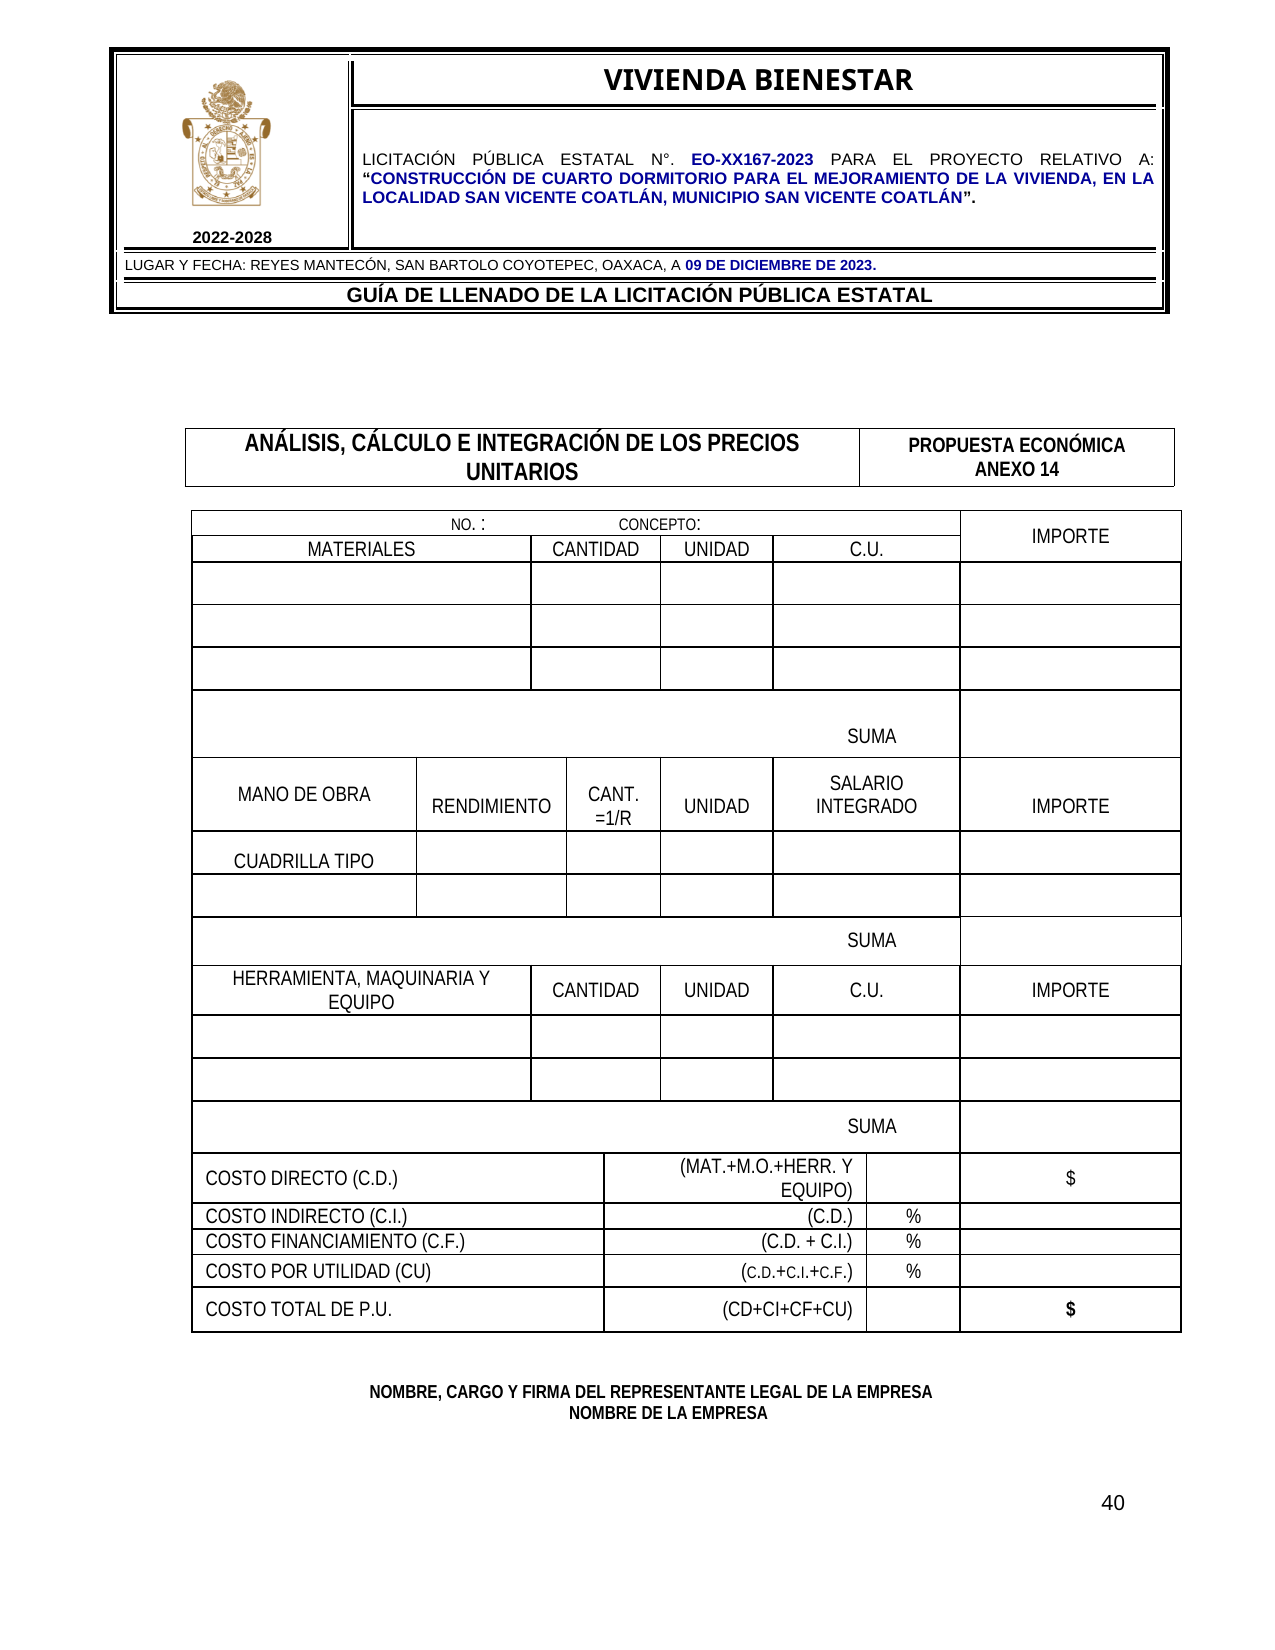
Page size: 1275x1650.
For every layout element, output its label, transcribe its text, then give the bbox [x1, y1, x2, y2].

table_cell [961, 605, 1180, 646]
table_cell COSTO FINANCIAMIENTO (C.F.) [193, 1230, 603, 1253]
table_cell [193, 563, 530, 603]
table_cell [961, 917, 1181, 964]
table_cell C.U. [774, 536, 960, 561]
text NOMBRE, CARGO Y FIRMA DEL REPRESENTANTE LEGAL DE LA EMPRESA [177, 1381, 1125, 1402]
table_cell % [867, 1230, 959, 1253]
table_cell [532, 1016, 660, 1057]
table_cell MANO DE OBRA [193, 758, 416, 830]
table_cell [961, 1255, 1180, 1286]
table_cell [961, 1204, 1180, 1228]
table_header ANÁLISIS, CÁLCULO E INTEGRACIÓN DE LOS PRECIOS UNITARIOS [186, 429, 859, 486]
table_cell $ [961, 1154, 1180, 1202]
picture [176, 76, 274, 205]
table_cell [961, 648, 1180, 689]
table_cell IMPORTE [961, 758, 1180, 830]
table_cell (C.D.) [605, 1204, 866, 1228]
table_cell (MAT.+M.O.+HERR. Y EQUIPO) [605, 1154, 866, 1202]
table_cell $ [961, 1288, 1180, 1331]
table_header PROPUESTA ECONÓMICA ANEXO 14 [860, 429, 1174, 486]
table_cell [193, 1059, 530, 1100]
table_cell [661, 1016, 772, 1057]
table_cell (C.D. + C.I.) [605, 1230, 866, 1253]
table_cell CANTIDAD [532, 536, 660, 561]
table_cell CANTIDAD [532, 966, 660, 1014]
table_cell HERRAMIENTA, MAQUINARIA Y EQUIPO [193, 966, 530, 1014]
table_cell SUMA [193, 918, 960, 964]
table_cell [193, 605, 530, 646]
table_cell SALARIO INTEGRADO [774, 758, 959, 830]
table_cell [532, 563, 660, 603]
table_cell [661, 648, 772, 689]
table_cell [661, 605, 772, 646]
table_cell [867, 1288, 959, 1331]
table_cell CUADRILLA TIPO [193, 832, 416, 873]
table_cell COSTO POR UTILIDAD (CU) [193, 1255, 603, 1286]
table_header no. : concepto: [192, 511, 960, 535]
table_cell [661, 1059, 772, 1100]
table_cell [774, 1059, 959, 1100]
table_cell UNIDAD [661, 758, 772, 830]
table_cell [774, 648, 959, 689]
table_cell [961, 1102, 1180, 1152]
table_cell (c.d.+c.i.+c.f.) [605, 1255, 866, 1286]
table_cell [193, 1016, 530, 1057]
table_cell UNIDAD [661, 966, 772, 1014]
table_cell [567, 875, 660, 916]
table_cell [961, 875, 1180, 916]
table_header IMPORTE [961, 511, 1181, 561]
table_cell [661, 832, 772, 873]
table_cell [532, 605, 660, 646]
table_cell [961, 563, 1180, 603]
table_cell [961, 1016, 1180, 1057]
table_cell IMPORTE [961, 966, 1180, 1014]
table_cell [961, 1059, 1180, 1100]
table_cell [774, 832, 959, 873]
table_cell (CD+CI+CF+CU) [605, 1288, 866, 1331]
table_cell [961, 832, 1180, 873]
table_cell COSTO TOTAL DE P.U. [193, 1288, 603, 1331]
table_cell [961, 1230, 1180, 1253]
table_cell C.U. [774, 966, 959, 1014]
table_cell [532, 1059, 660, 1100]
text NOMBRE DE LA EMPRESA [177, 1402, 1125, 1424]
table_cell [867, 1154, 959, 1202]
table_cell [532, 648, 660, 689]
table_cell COSTO DIRECTO (C.D.) [193, 1154, 603, 1202]
table_cell UNIDAD [661, 536, 772, 561]
table_cell % [867, 1255, 959, 1286]
table_cell [961, 691, 1180, 757]
table_cell [193, 875, 416, 916]
table_cell SUMA [193, 691, 959, 757]
table_cell COSTO INDIRECTO (C.I.) [193, 1204, 603, 1228]
table_cell [774, 875, 959, 916]
table_cell MATERIALES [193, 536, 530, 561]
table_cell [774, 563, 959, 603]
table_cell SUMA [193, 1102, 959, 1152]
table_cell RENDIMIENTO [417, 758, 566, 830]
table_cell CANT. =1/R [567, 758, 660, 830]
table_cell [417, 875, 566, 916]
table_cell [774, 605, 959, 646]
table_cell % [867, 1204, 959, 1228]
table_cell [567, 832, 660, 873]
table_cell [661, 875, 772, 916]
table_cell [661, 563, 772, 603]
table_cell [417, 832, 566, 873]
table_cell [774, 1016, 959, 1057]
table_cell [193, 648, 530, 689]
